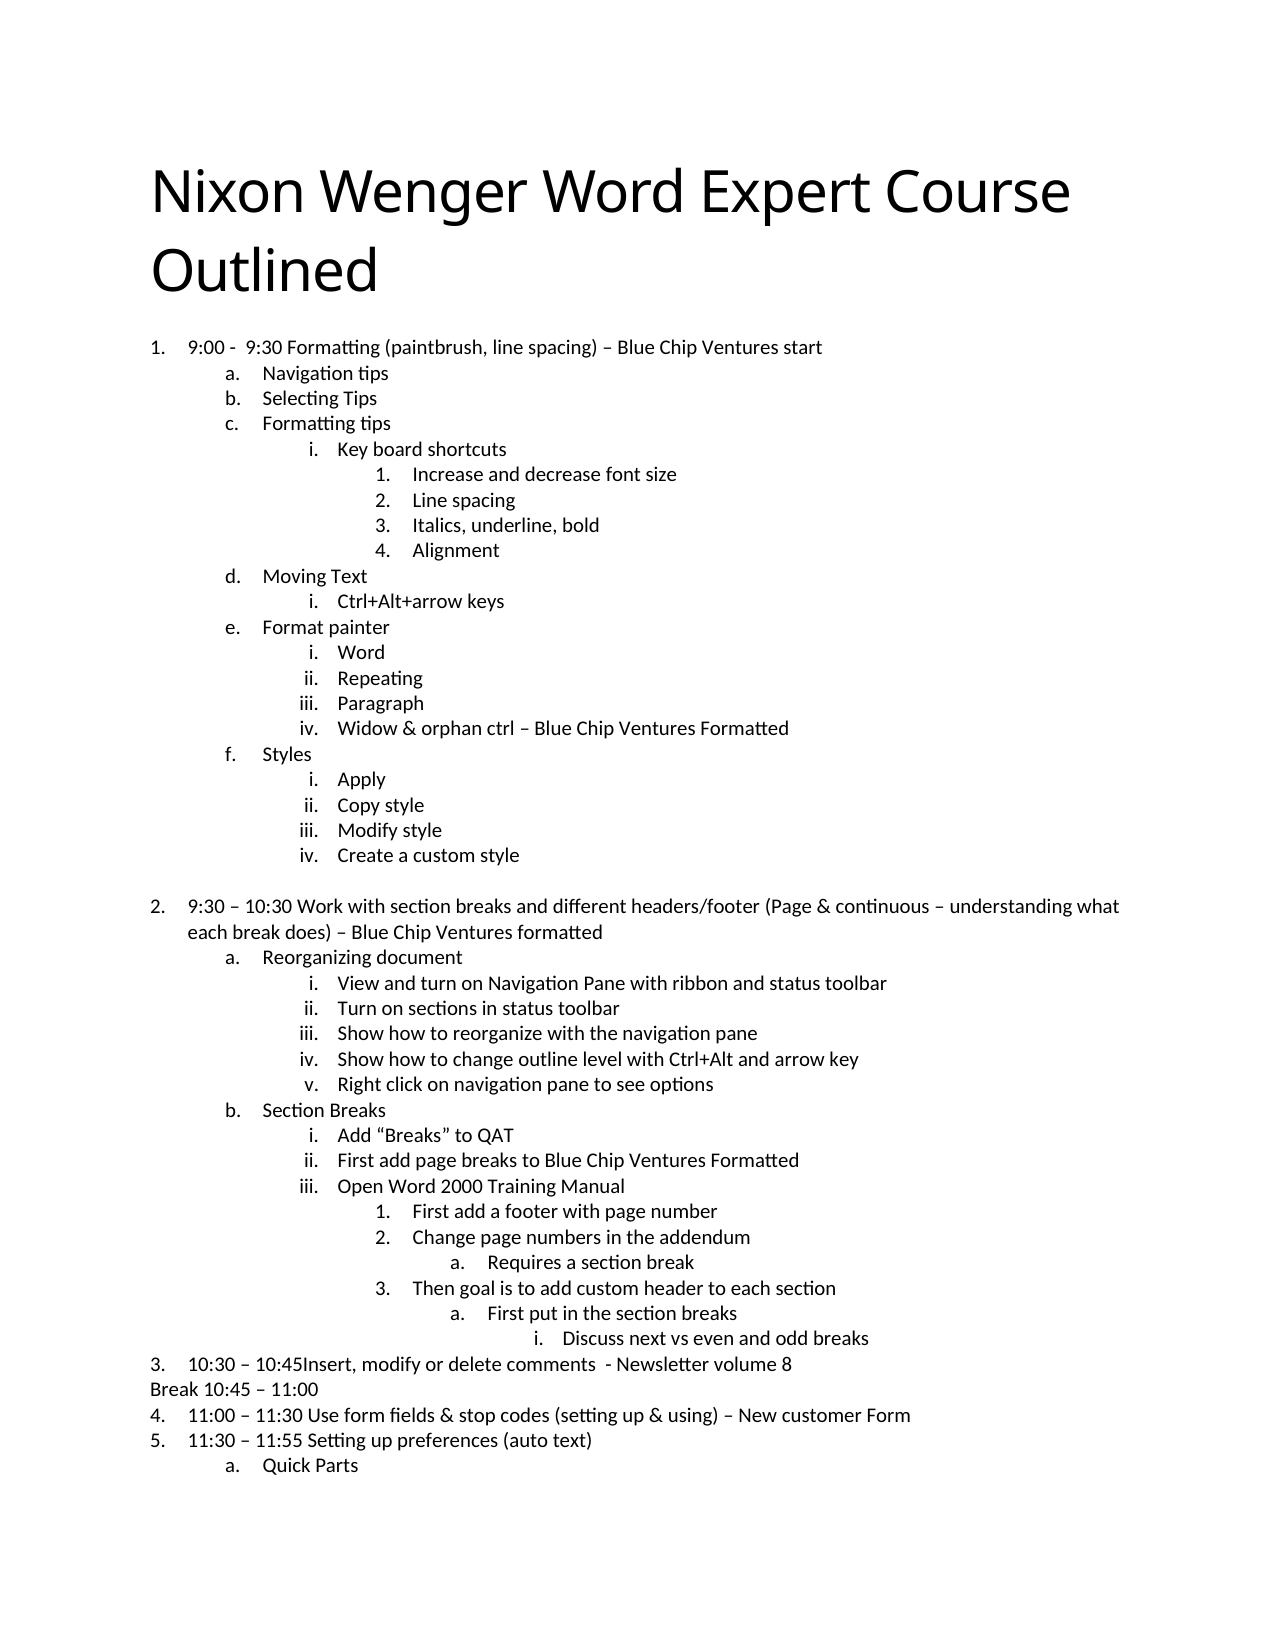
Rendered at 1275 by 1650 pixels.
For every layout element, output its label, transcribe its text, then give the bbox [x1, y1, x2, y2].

list Word [319, 639, 1125, 665]
list Requires a section break [450, 1249, 1125, 1275]
list Key board shortcuts [319, 436, 1125, 461]
list Quick Parts [225, 1453, 1125, 1478]
list Formatting tips [225, 411, 1125, 436]
list Repeating [319, 665, 1125, 690]
list Change page numbers in the addendum [375, 1224, 1125, 1249]
list 11:00 – 11:30 Use form fields & stop codes (setting up & using) – New customer Form [150, 1402, 1125, 1427]
list Alignment [375, 538, 1125, 563]
list Modify style [319, 817, 1125, 843]
list Open Word 2000 Training Manual [319, 1173, 1125, 1198]
list View and turn on Navigation Pane with ribbon and status toolbar [319, 970, 1125, 995]
list Selecting Tips [225, 385, 1125, 411]
title Nixon Wenger Word Expert Course Outlined [150, 150, 1125, 309]
list Increase and decrease font size [375, 461, 1125, 487]
list Copy style [319, 792, 1125, 817]
list Show how to change outline level with Ctrl+Alt and arrow key [319, 1046, 1125, 1071]
list Discuss next vs even and odd breaks [544, 1326, 1125, 1351]
list Styles [225, 741, 1125, 766]
list Show how to reorganize with the navigation pane [319, 1021, 1125, 1046]
list Apply [319, 766, 1125, 792]
list 11:30 – 11:55 Setting up preferences (auto text) [150, 1427, 1125, 1453]
list First add a footer with page number [375, 1198, 1125, 1224]
list Ctrl+Alt+arrow keys [319, 588, 1125, 614]
list Line spacing [375, 487, 1125, 512]
list Moving Text [225, 563, 1125, 588]
list Italics, underline, bold [375, 512, 1125, 538]
list Section Breaks [225, 1097, 1125, 1122]
list Then goal is to add custom header to each section [375, 1275, 1125, 1300]
list Navigation tips [225, 360, 1125, 385]
list First add page breaks to Blue Chip Ventures Formatted [319, 1148, 1125, 1173]
list Widow & orphan ctrl – Blue Chip Ventures Formatted [319, 716, 1125, 741]
list Format painter [225, 614, 1125, 639]
list Add “Breaks” to QAT [319, 1122, 1125, 1148]
list Create a custom style [319, 843, 1125, 868]
list 9:30 – 10:30 Work with section breaks and different headers/footer (Page & continuous – understanding what each break does) – Blue Chip Ventures formatted [150, 893, 1125, 944]
list First put in the section breaks [450, 1300, 1125, 1326]
text Break 10:45 – 11:00 [150, 1376, 1125, 1402]
list Reorganizing document [225, 944, 1125, 970]
list Right click on navigation pane to see options [319, 1071, 1125, 1097]
list 10:30 – 10:45Insert, modify or delete comments - Newsletter volume 8 [150, 1351, 1125, 1376]
list 9:00 - 9:30 Formatting (paintbrush, line spacing) – Blue Chip Ventures start [150, 334, 1125, 360]
list Turn on sections in status toolbar [319, 995, 1125, 1021]
list Paragraph [319, 690, 1125, 716]
